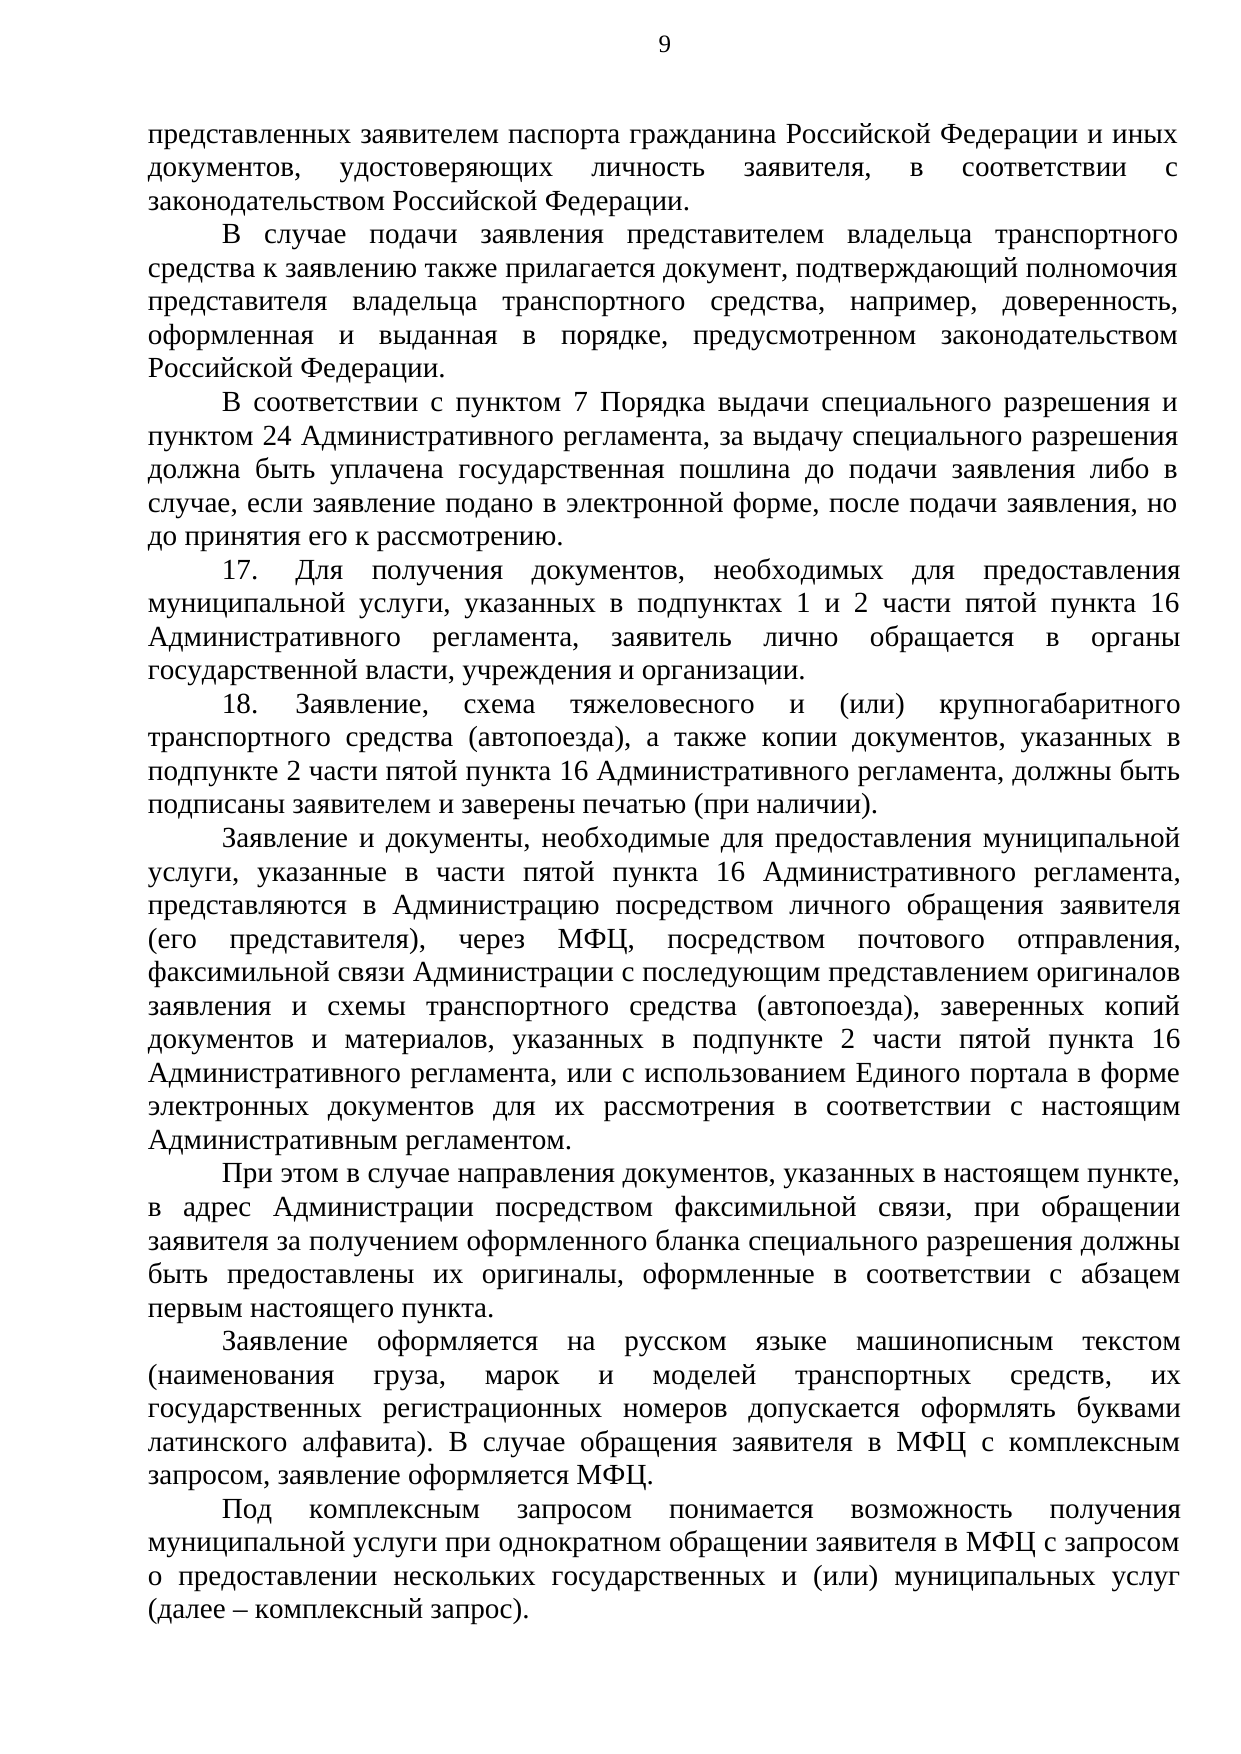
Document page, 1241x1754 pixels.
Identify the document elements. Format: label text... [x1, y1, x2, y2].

text Заявление и документы, необходимые для предоставления муниципальной услуги, указанные в части пятой пункта 16 Административного регламента, представляются в Администрацию посредством личного обращения заявителя (его представителя), через МФЦ, посредством почтового отправления, факсимильной связи Администрации с последующим представлением оригиналов заявления и схемы транспортного средства (автопоезда), заверенных копий документов и материалов, указанных в подпункте 2 части пятой пункта 16 Административного регламента, или с использованием Единого портала в форме электронных документов для их рассмотрения в соответствии с настоящим Административным регламентом. [148, 820, 1181, 1156]
text В соответствии с пунктом 7 Порядка выдачи специального разрешения и пунктом 24 Административного регламента, за выдачу специального разрешения должна быть уплачена государственная пошлина до подачи заявления либо в случае, если заявление подано в электронной форме, после подачи заявления, но до принятия его к рассмотрению. [148, 384, 1179, 552]
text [148, 116, 1179, 216]
text Под комплексным запросом понимается возможность получения муниципальной услуги при однократном обращении заявителя в МФЦ с запросом о предоставлении нескольких государственных и (или) муниципальных услуг (далее – комплексный запрос). [148, 1491, 1181, 1625]
list Заявление, схема тяжеловесного и (или) крупногабаритного транспортного средства (автопоезда), а также копии документов, указанных в подпункте 2 части пятой пункта 16 Административного регламента, должны быть подписаны заявителем и заверены печатью (при наличии). [148, 686, 1181, 820]
text При этом в случае направления документов, указанных в настоящем пункте, в адрес Администрации посредством факсимильной связи, при обращении заявителя за получением оформленного бланка специального разрешения должны быть предоставлены их оригиналы, оформленные в соответствии с абзацем первым настоящего пункта. [148, 1156, 1181, 1323]
list Для получения документов, необходимых для предоставления муниципальной услуги, указанных в подпунктах 1 и 2 части пятой пункта 16 Административного регламента, заявитель лично обращается в органы государственной власти, учреждения и организации. [148, 552, 1181, 686]
text В случае подачи заявления представителем владельца транспортного средства к заявлению также прилагается документ, подтверждающий полномочия представителя владельца транспортного средства, например, доверенность, оформленная и выданная в порядке, предусмотренном законодательством Российской Федерации. [148, 216, 1179, 384]
text Заявление оформляется на русском языке машинописным текстом (наименования груза, марок и моделей транспортных средств, их государственных регистрационных номеров допускается оформлять буквами латинского алфавита). В случае обращения заявителя в МФЦ с комплексным запросом, заявление оформляется МФЦ. [148, 1323, 1181, 1491]
